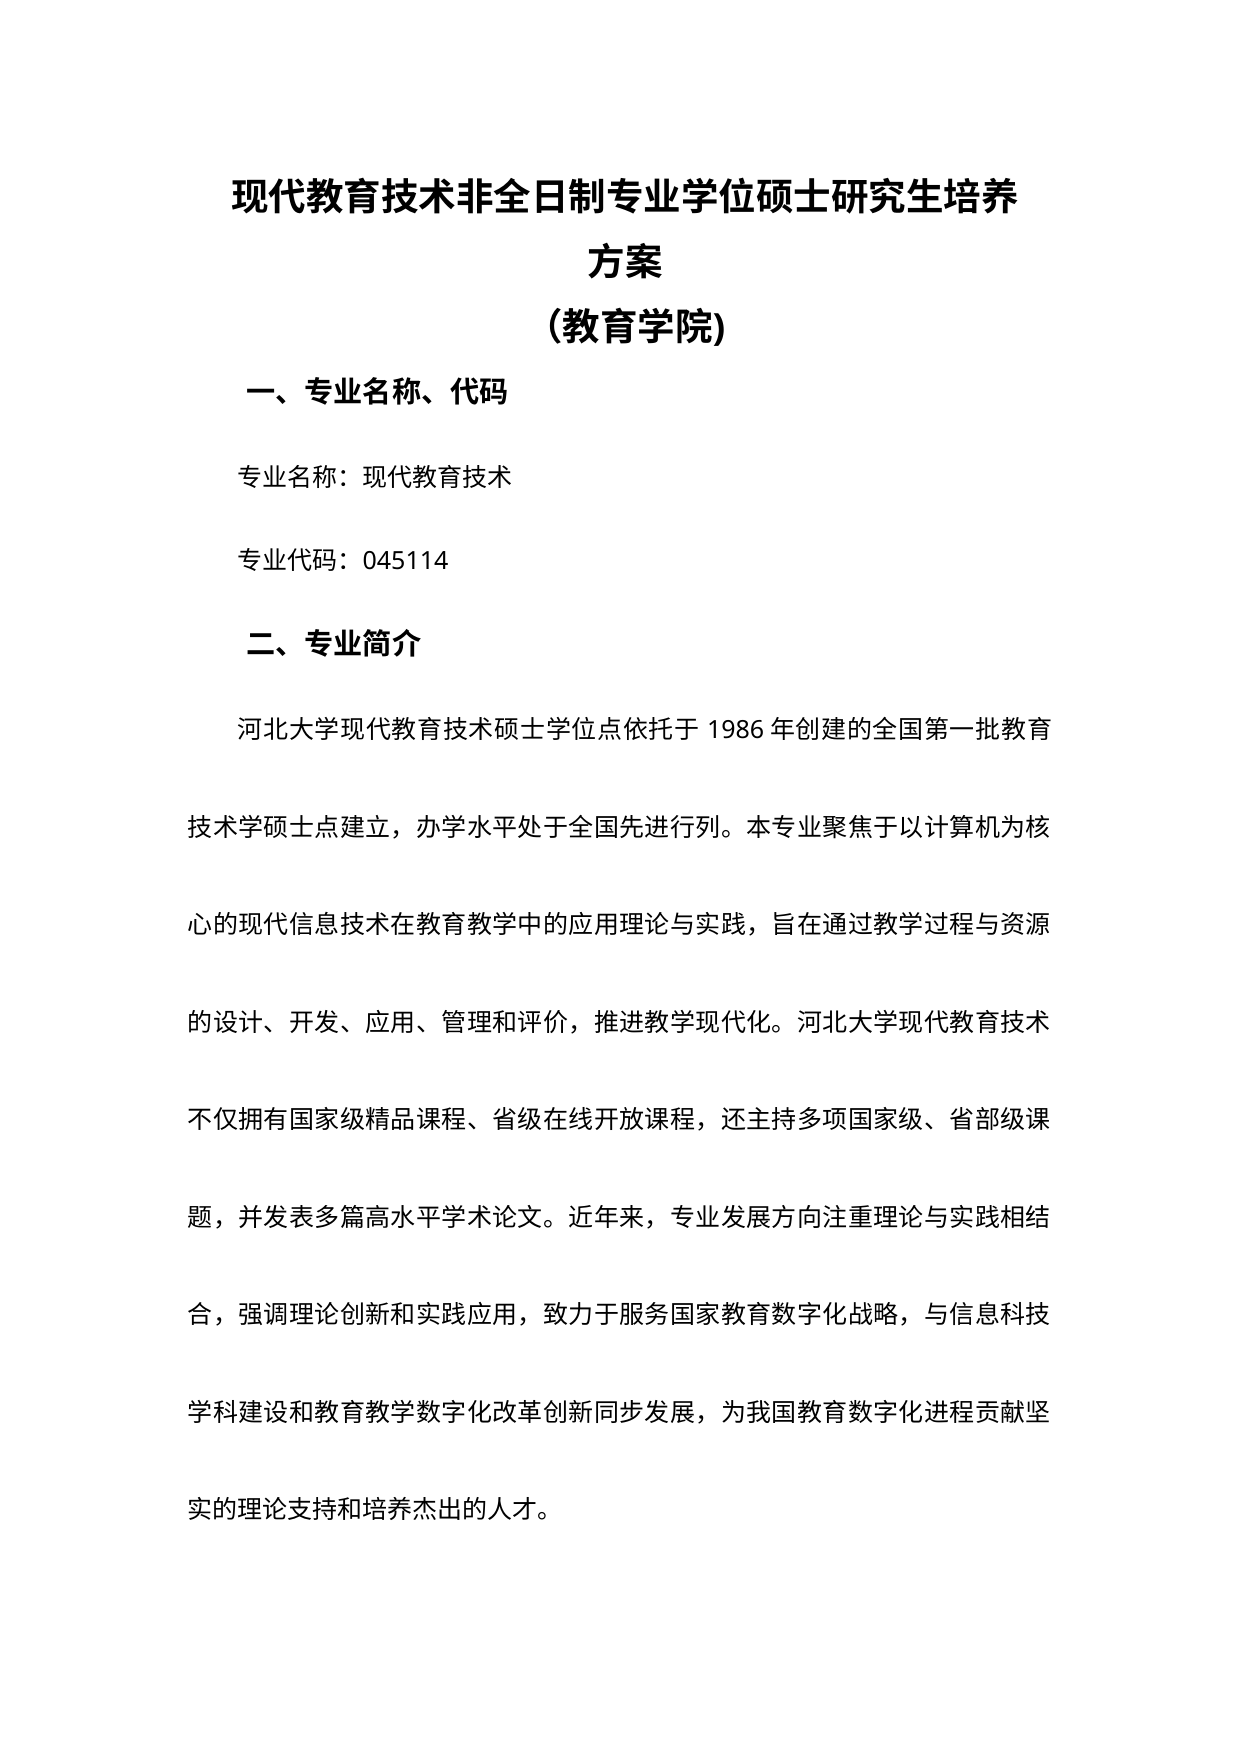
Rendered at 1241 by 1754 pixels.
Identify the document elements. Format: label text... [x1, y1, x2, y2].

text 专业代码：045114 [187, 526, 1053, 591]
text （教育学院) [221, 292, 1029, 357]
text 一、专业名称、代码 [187, 357, 1053, 422]
text 二、专业简介 [187, 609, 1053, 674]
text 现代教育技术非全日制专业学位硕士研究生培养方案 [221, 162, 1029, 292]
text 河北大学现代教育技术硕士学位点依托于1986年创建的全国第一批教育技术学硕士点建立，办学水平处于全国先进行列。本专业聚焦于以计算机为核心的现代信息技术在教育教学中的应用理论与实践，旨在通过教学过程与资源的设计、开发、应用、管理和评价，推进教学现代化。河北大学现代教育技术不仅拥有国家级精品课程、省级在线开放课程，还主持多项国家级、省部级课题，并发表多篇高水平学术论文。近年来，专业发展方向注重理论与实践相结合，强调理论创新和实践应用，致力于服务国家教育数字化战略，与信息科技学科建设和教育教学数字化改革创新同步发展，为我国教育数字化进程贡献坚实的理论支持和培养杰出的人才。 [187, 696, 1053, 1541]
text 专业名称：现代教育技术 [187, 443, 1053, 508]
